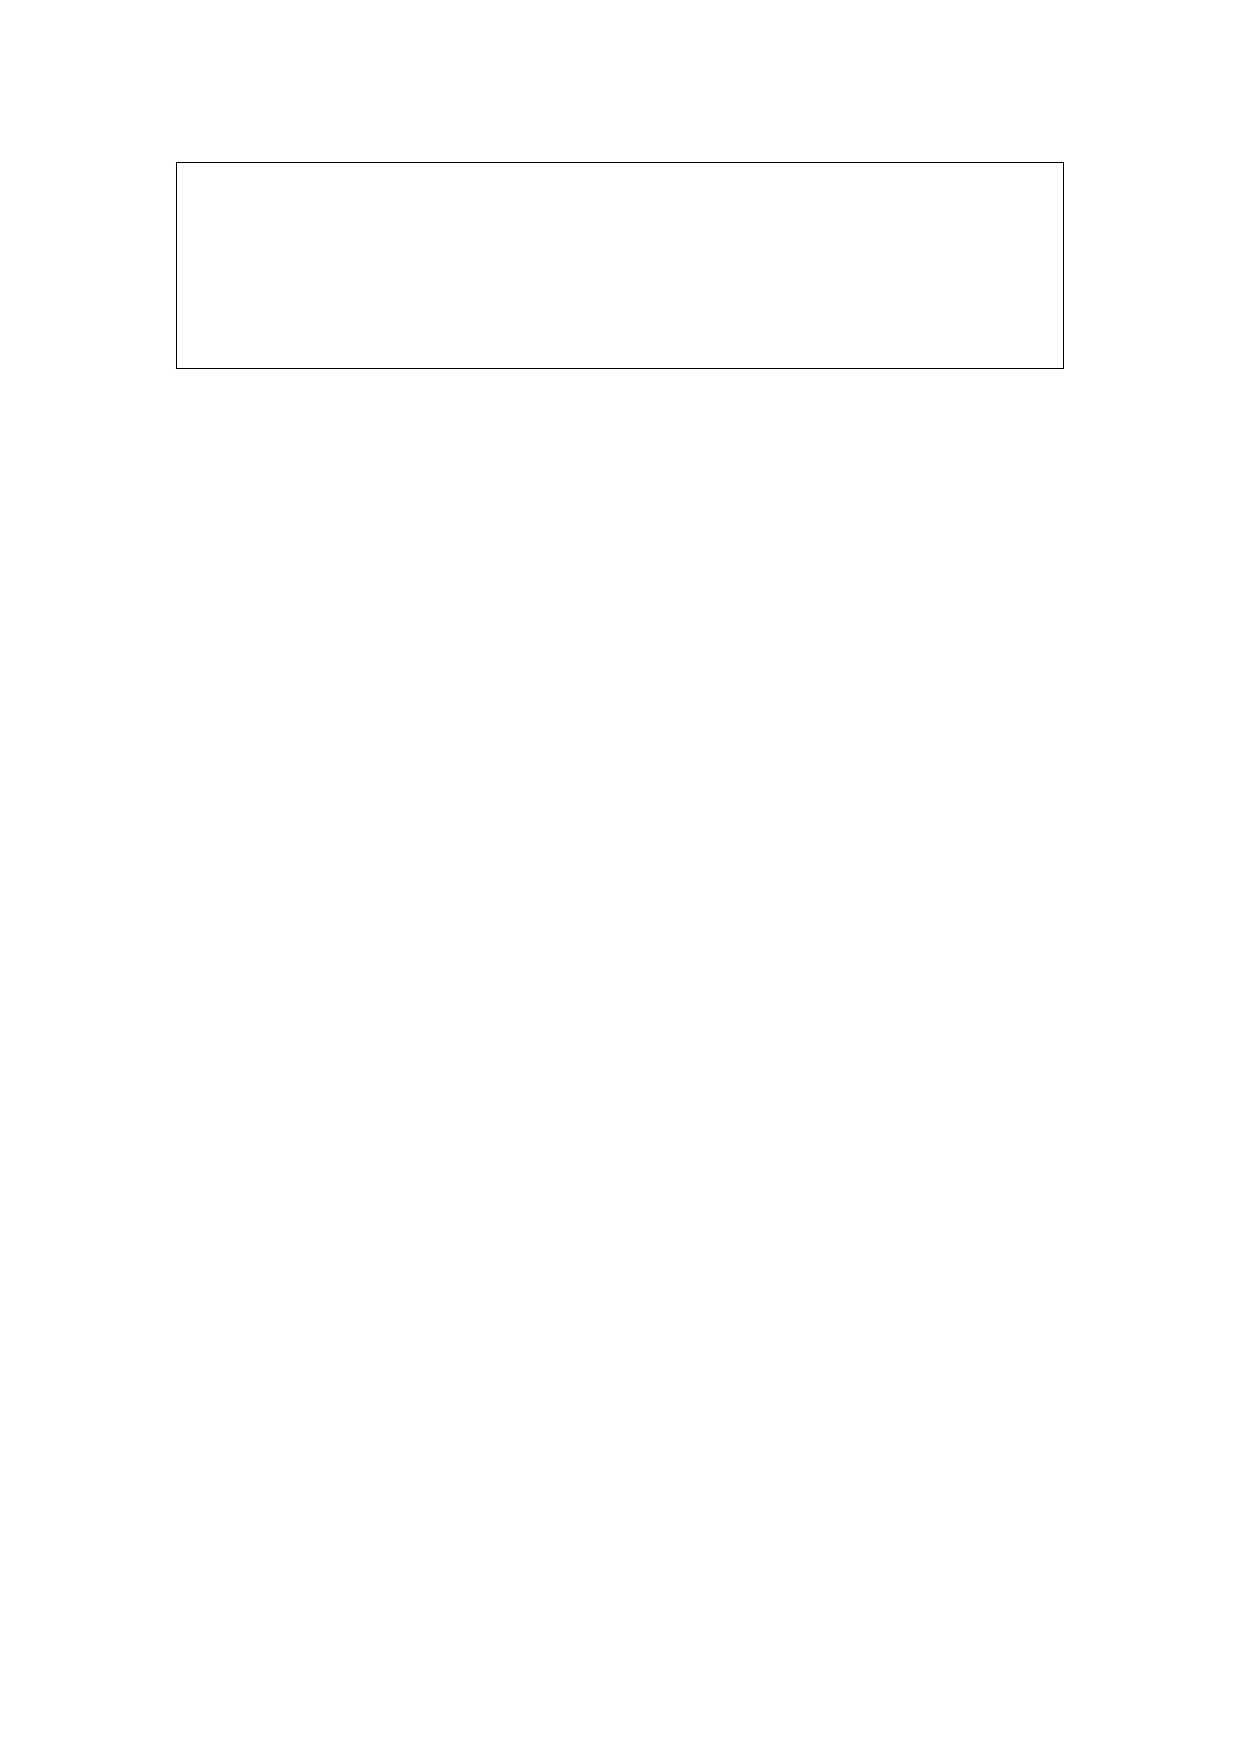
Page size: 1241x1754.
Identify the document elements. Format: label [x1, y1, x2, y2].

table_header [177, 163, 1063, 368]
